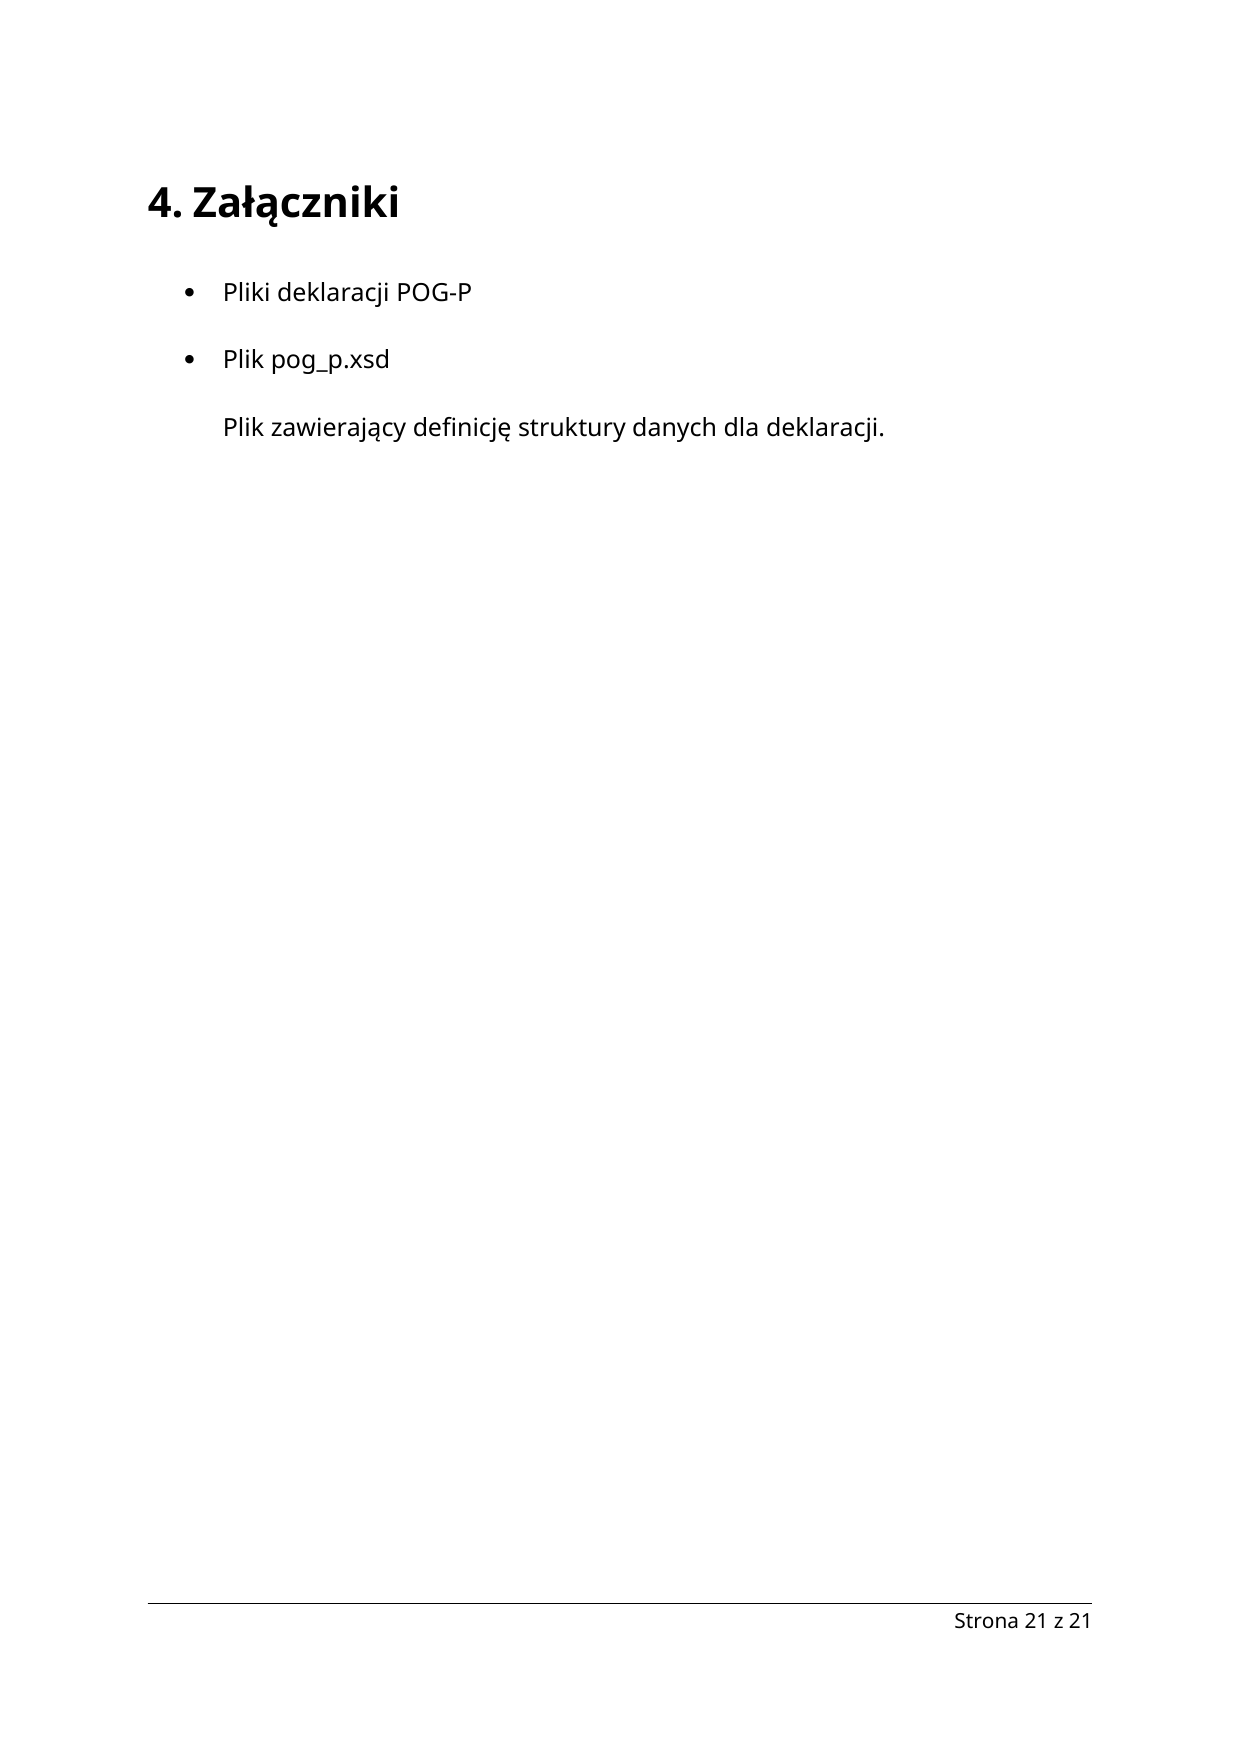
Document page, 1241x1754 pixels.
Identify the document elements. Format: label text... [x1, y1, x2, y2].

list Pliki deklaracji POG-P [185, 274, 1092, 308]
subtitle Załączniki [148, 173, 1092, 229]
text Plik zawierający definicję struktury danych dla deklaracji. [148, 410, 1092, 444]
list Plik pog_p.xsd [185, 342, 1092, 376]
